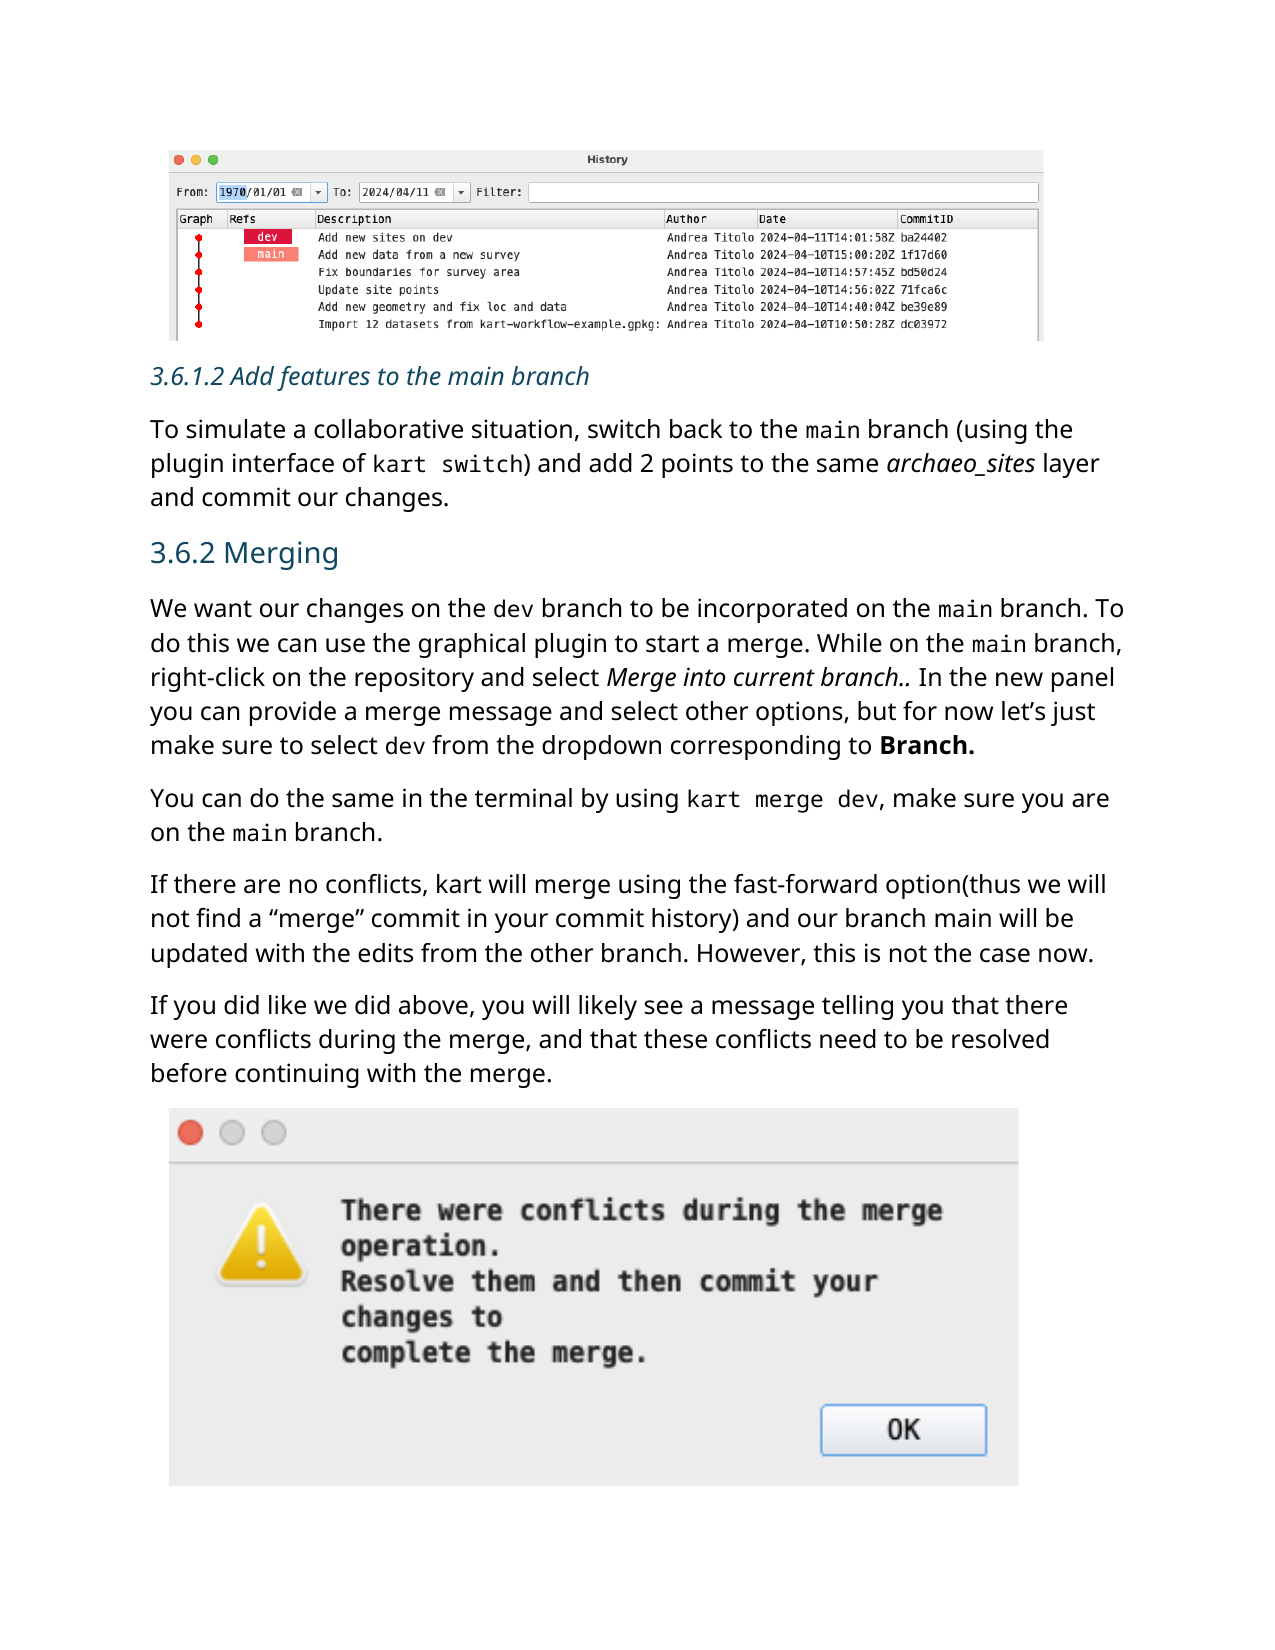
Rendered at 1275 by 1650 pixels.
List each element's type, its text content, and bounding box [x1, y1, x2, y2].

subtitle 3.6.2 Merging [150, 533, 1125, 572]
text To simulate a collaborative situation, switch back to the main branch (using the plugin interface of kart switch) and add 2 points to the same archaeo_sites layer and commit our changes. [150, 412, 1125, 514]
text You can do the same in the terminal by using kart merge dev, make sure you are on the main branch. [150, 780, 1125, 848]
text If there are no conflicts, kart will merge using the fast-forward option(thus we will not find a “merge” commit in your commit history) and our branch main will be updated with the edits from the other branch. However, this is not the case now. [150, 867, 1125, 969]
text We want our changes on the dev branch to be incorporated on the main branch. To do this we can use the graphical plugin to start a merge. While on the main branch, right-click on the repository and select Merge into current branch.. In the new panel you can provide a merge message and select other options, but for now let’s just make sure to select dev from the dropdown corresponding to Branch. [150, 591, 1125, 761]
picture [168, 1108, 1019, 1486]
subtitle 3.6.1.2 Add features to the main branch [150, 359, 1125, 393]
picture [168, 150, 1044, 341]
text If you did like we did above, you will likely see a message telling you that there were conflicts during the merge, and that these conflicts need to be resolved before continuing with the merge. [150, 988, 1125, 1090]
